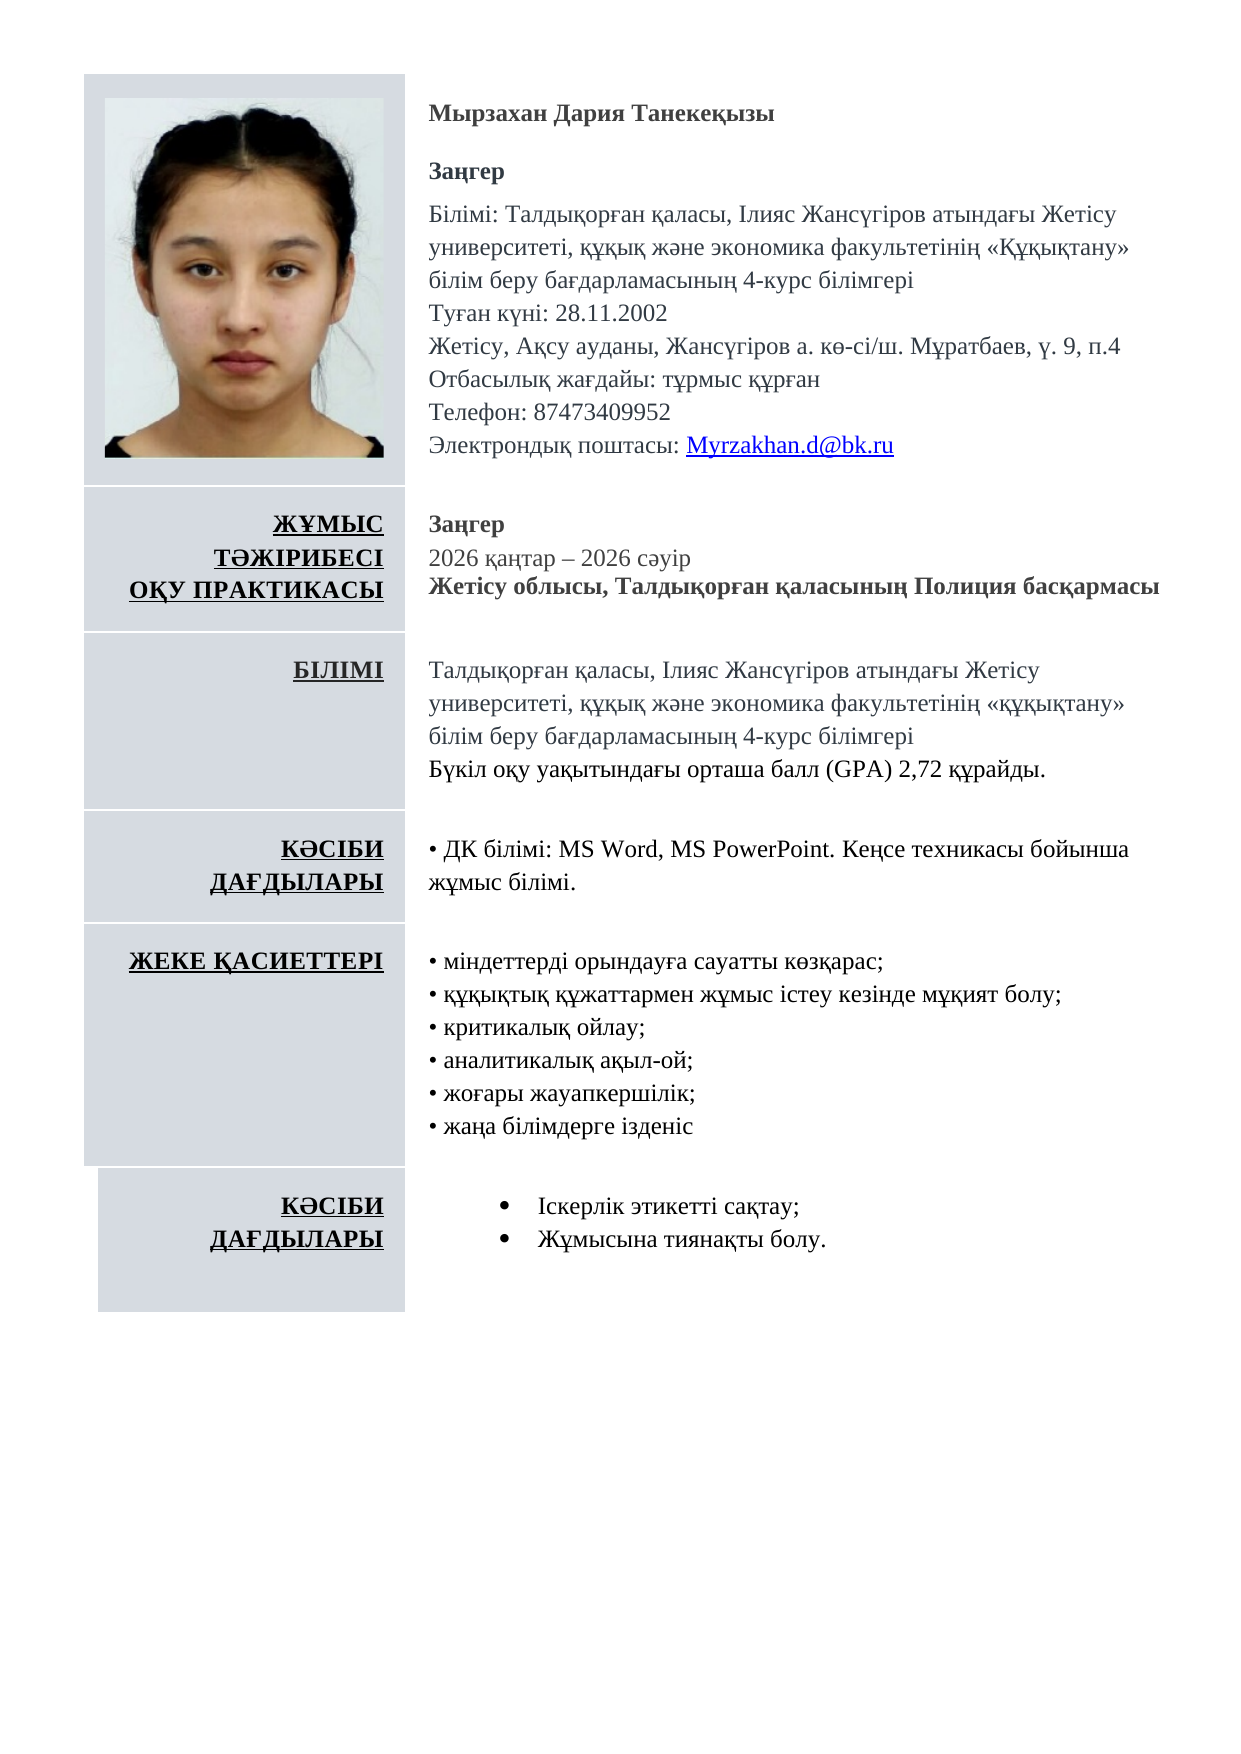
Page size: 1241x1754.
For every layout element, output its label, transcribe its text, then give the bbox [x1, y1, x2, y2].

table_cell БІЛІМІ [84, 633, 405, 809]
table_header Мырзахан Дария Танекеқызы Заңгер Білімі: Талдықорған қаласы, Ілияс Жансүгіров атындағы Жетісу университеті, құқық және экономика факультетінің «Құқықтану» білім беру бағдарламасының 4-курс білімгері Туған күні: 28.11.2002 Жетісу, Ақсу ауданы, Жансүгіров а. кө-сі/ш. Мұратбаев, ү. 9, п.4 Отбасылық жағдайы: тұрмыс құрған Телефон: 87473409952 Электрондық поштасы: Myrzakhan.d@bk.ru [407, 76, 1206, 485]
table_cell ЖҰМЫС ТӘЖІРИБЕСІ ОҚУ ПРАКТИКАСЫ [84, 487, 405, 631]
table_cell • ДК білімі: MS Word, MS PowerPoint. Кеңсе техникасы бойынша жұмыс білімі. [407, 811, 1206, 922]
picture [104, 98, 384, 459]
table_cell Іскерлік этикетті сақтау; Жұмысына тиянақты болу. [407, 1168, 1206, 1312]
table_cell КӘСІБИ ДАҒДЫЛАРЫ [84, 811, 405, 922]
table_cell КӘСІБИ ДАҒДЫЛАРЫ [98, 1168, 405, 1312]
table_header [84, 74, 405, 485]
table_cell ЖЕКЕ ҚАСИЕТТЕРІ [84, 924, 405, 1166]
table_cell Заңгер 2026 қаңтар – 2026 сәуір Жетісу облысы, Талдықорған қаласының Полиция басқармасы [407, 487, 1206, 631]
table_cell Талдықорған қаласы, Ілияс Жансүгіров атындағы Жетісу университеті, құқық және экономика факультетінің «құқықтану» білім беру бағдарламасының 4-курс білімгері Бүкіл оқу уақытындағы орташа балл (GPA) 2,72 құрайды. [407, 633, 1206, 809]
table_cell • міндеттерді орындауға сауатты көзқарас; • құқықтық құжаттармен жұмыс істеу кезінде мұқият болу; • критикалық ойлау; • аналитикалық ақыл-ой; • жоғары жауапкершілік; • жаңа білімдерге ізденіс [407, 924, 1206, 1166]
